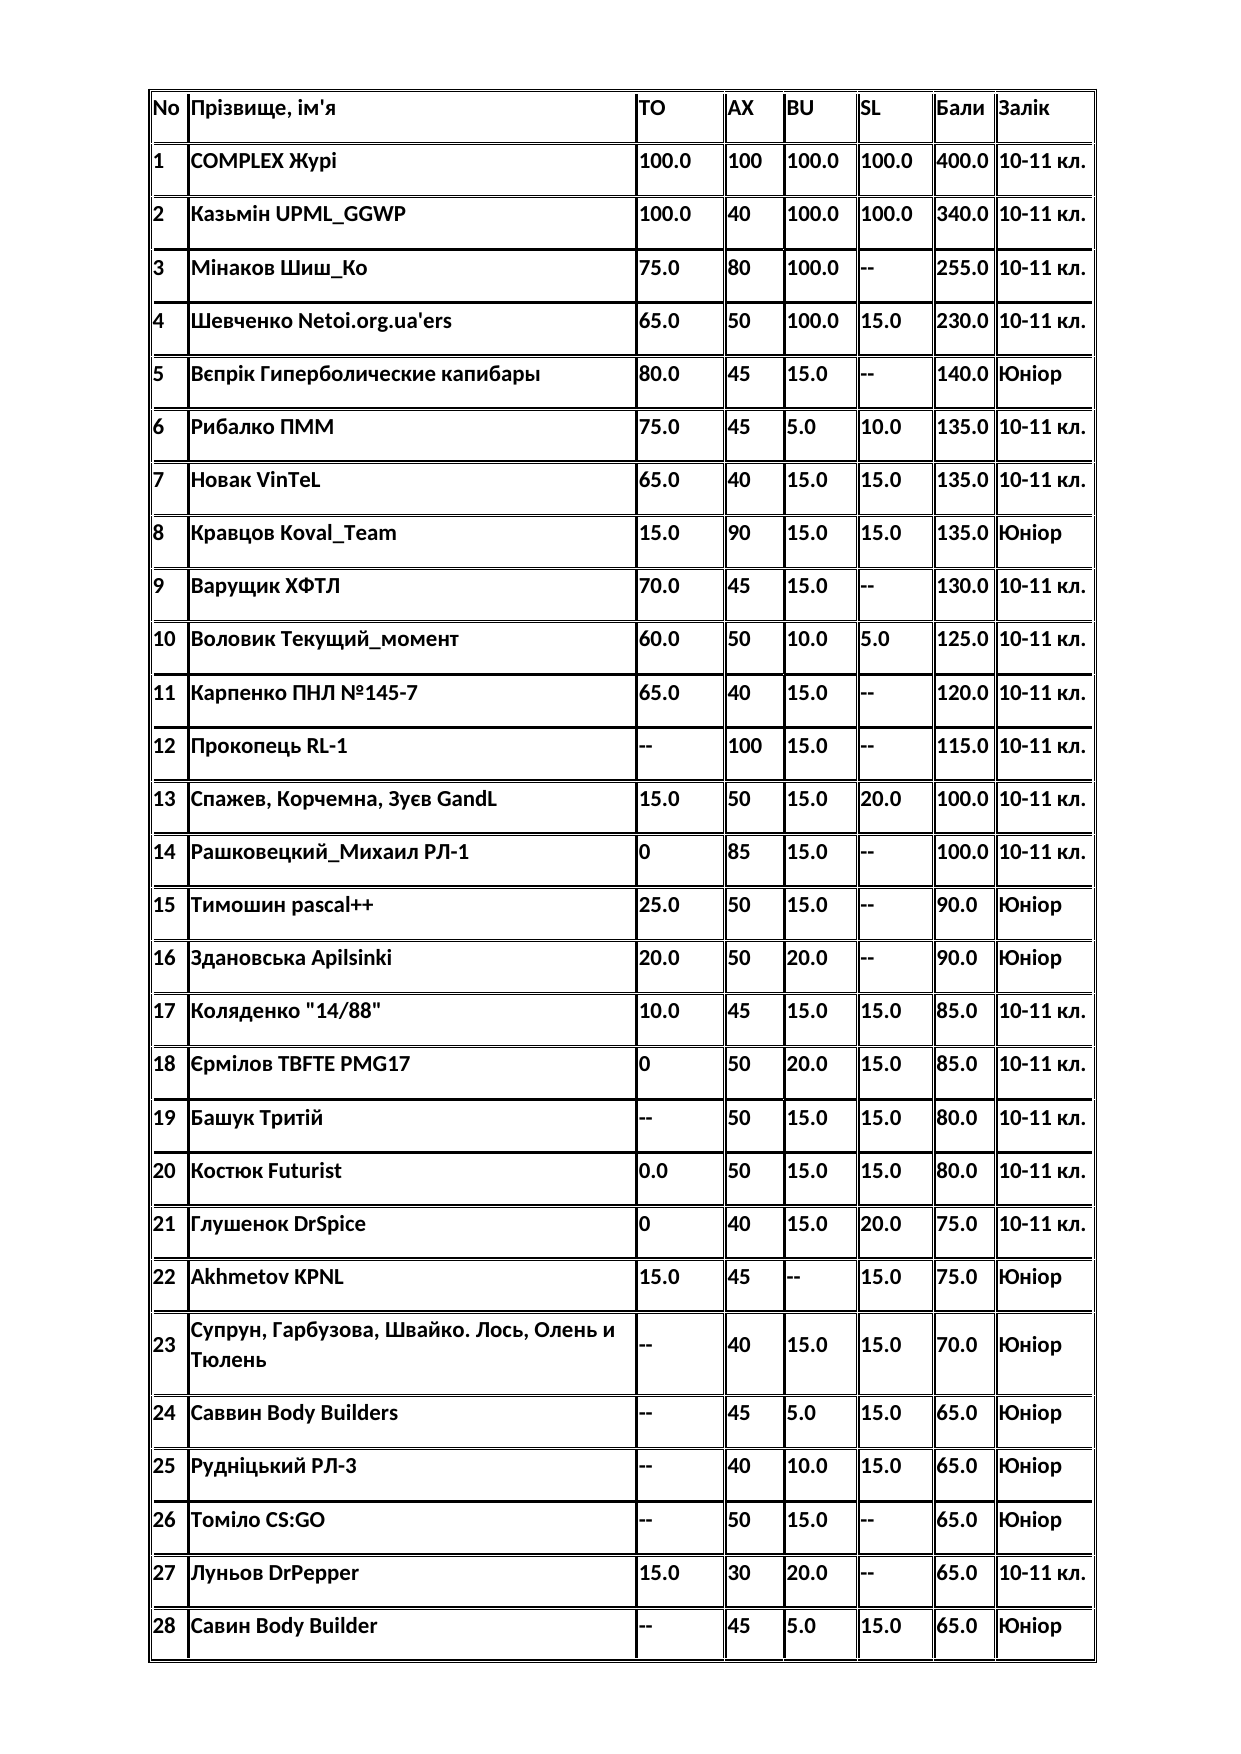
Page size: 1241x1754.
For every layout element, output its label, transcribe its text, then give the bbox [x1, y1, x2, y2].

table_cell 15.0 [860, 304, 932, 354]
table_cell 20.0 [860, 783, 932, 832]
table_cell 16 [152, 939, 187, 992]
table_cell 15.0 [786, 836, 856, 885]
table_cell 15.0 [860, 1101, 932, 1151]
table_cell 10.0 [638, 995, 723, 1045]
table_cell 26 [152, 1500, 187, 1553]
table_cell 15.0 [786, 995, 856, 1045]
table_cell 400.0 [936, 145, 994, 195]
table_cell -- [860, 676, 932, 726]
table_header Бали [934, 90, 996, 142]
table_cell 10-11 кл. [996, 195, 1095, 248]
table_cell Спажев, Корчемна, Зуєв GandL [190, 783, 635, 832]
table_cell 80.0 [936, 1154, 994, 1204]
table_cell 15.0 [786, 676, 856, 726]
table_cell 50 [727, 783, 783, 832]
table_cell -- [636, 1606, 725, 1659]
table_cell -- [860, 1557, 932, 1606]
table_cell 20.0 [786, 942, 856, 992]
table_cell 15.0 [786, 1154, 856, 1204]
table_cell 40 [727, 1314, 783, 1394]
table_cell -- [638, 1450, 723, 1500]
table_cell 19 [150, 1098, 187, 1151]
table_cell 10-11 кл. [998, 1151, 1094, 1204]
table_cell 100.0 [936, 836, 994, 885]
table_cell 15.0 [786, 464, 856, 513]
table_cell 45 [727, 1397, 783, 1447]
table_cell 85 [727, 836, 783, 885]
table_cell 50 [727, 889, 783, 938]
table_cell Саввин Body Builders [190, 1397, 635, 1447]
table_cell 0.0 [638, 1154, 723, 1204]
table_cell 20.0 [786, 1557, 856, 1606]
table_cell Юніор [996, 1394, 1095, 1447]
table_cell 7 [152, 460, 187, 513]
table_cell Здановська Apilsinki [190, 942, 635, 992]
table_cell 15.0 [786, 358, 856, 407]
table_cell 1 [150, 142, 188, 195]
table_cell 75.0 [638, 251, 723, 301]
table_cell 75.0 [638, 411, 723, 460]
table_cell 45 [727, 570, 783, 620]
table_cell 100.0 [936, 783, 994, 832]
table_header SL [858, 90, 934, 142]
table_cell 45 [727, 358, 783, 407]
table_cell 20.0 [860, 1208, 932, 1257]
table_cell 125.0 [936, 623, 994, 673]
table_cell 15.0 [786, 570, 856, 620]
table_cell 10-11 кл. [996, 142, 1095, 195]
table_cell Воловик Текущий_момент [190, 623, 635, 673]
table_cell 10-11 кл. [998, 726, 1094, 779]
table_cell 135.0 [936, 411, 994, 460]
table_cell -- [638, 1503, 723, 1553]
table_cell 100.0 [860, 198, 932, 248]
table_cell 40 [727, 1450, 783, 1500]
table_cell Томіло CS:GO [190, 1503, 635, 1553]
table_cell 5 [152, 354, 187, 407]
table_cell 10-11 кл. [998, 1553, 1094, 1606]
table_cell 65.0 [638, 676, 723, 726]
table_cell 22 [152, 1257, 187, 1310]
table_cell -- [860, 836, 932, 885]
table_cell 10-11 кл. [998, 301, 1094, 354]
table_cell Луньов DrPepper [190, 1557, 635, 1606]
table_cell Юніор [996, 1447, 1095, 1500]
table_cell 100.0 [786, 198, 856, 248]
table_cell 10.0 [860, 411, 932, 460]
table_cell 100 [727, 729, 783, 779]
table_cell 50 [727, 304, 783, 354]
table_cell -- [860, 889, 932, 938]
table_cell 15.0 [638, 1557, 723, 1606]
table_cell 11 [150, 673, 187, 726]
table_cell 25.0 [638, 889, 723, 938]
table_cell 70.0 [936, 1314, 994, 1394]
table_cell 10-11 кл. [996, 567, 1095, 620]
table_cell 15.0 [786, 1503, 856, 1553]
table_header Прізвище, ім'я [188, 92, 636, 142]
table_cell 13 [152, 779, 187, 832]
table_cell 65.0 [936, 1397, 994, 1447]
table_cell Юніор [998, 1310, 1094, 1394]
table_cell 70.0 [638, 570, 723, 620]
table_cell 20 [152, 1151, 187, 1204]
table_cell 120.0 [936, 676, 994, 726]
table_cell 15.0 [860, 1450, 932, 1500]
table_cell 20.0 [638, 942, 723, 992]
table_cell 85.0 [936, 995, 994, 1045]
table_cell 15.0 [860, 1397, 932, 1447]
table_cell 60.0 [638, 623, 723, 673]
table_cell Рудніцький РЛ-3 [190, 1450, 635, 1500]
table_cell 10-11 кл. [998, 460, 1094, 513]
table_cell 90 [727, 517, 783, 567]
table_cell 10-11 кл. [998, 407, 1094, 460]
table_cell Юніор [998, 514, 1094, 567]
table_cell 15.0 [786, 517, 856, 567]
table_cell 15.0 [786, 1314, 856, 1394]
table_cell -- [786, 1261, 856, 1310]
table_cell -- [638, 1101, 723, 1151]
table_cell COMPLEX Журі [190, 145, 635, 195]
table_cell 100.0 [638, 145, 723, 195]
table_cell 15.0 [860, 1048, 932, 1098]
table_cell 30 [727, 1557, 783, 1606]
table_cell 0 [638, 1048, 723, 1098]
table_cell 10-11 кл. [996, 1045, 1095, 1098]
table_cell 10-11 кл. [998, 248, 1095, 301]
table_cell 20.0 [786, 1048, 856, 1098]
table_cell 15.0 [786, 889, 856, 938]
table_cell Рибалко ПММ [190, 411, 635, 460]
table_cell 15.0 [860, 995, 932, 1045]
table_cell 90.0 [936, 889, 994, 938]
table_cell 100 [727, 145, 783, 195]
table_cell 5.0 [784, 1606, 858, 1659]
table_cell 65.0 [638, 304, 723, 354]
table_cell 10-11 кл. [998, 779, 1094, 832]
table_cell 5.0 [860, 623, 932, 673]
table_cell 15.0 [860, 1261, 932, 1310]
table_cell 50 [727, 942, 783, 992]
table_cell 5.0 [786, 411, 856, 460]
table_cell 40 [727, 1208, 783, 1257]
table_cell 10-11 кл. [998, 1098, 1095, 1151]
table_cell 23 [152, 1310, 187, 1394]
table_cell -- [638, 1397, 723, 1447]
table_cell 15.0 [860, 1314, 932, 1394]
table_cell 45 [727, 995, 783, 1045]
table_cell 40 [727, 676, 783, 726]
table_cell 340.0 [936, 198, 994, 248]
table_cell 15.0 [860, 464, 932, 513]
table_cell 80 [727, 251, 783, 301]
table_cell 0 [638, 836, 723, 885]
table_cell 15 [152, 885, 187, 938]
table_cell Юніор [996, 1606, 1094, 1659]
table_cell -- [860, 942, 932, 992]
table_cell 75.0 [936, 1261, 994, 1310]
table_cell 45 [727, 1261, 783, 1310]
table_cell 80.0 [638, 358, 723, 407]
table_cell 15.0 [786, 1208, 856, 1257]
table_cell 21 [152, 1204, 187, 1257]
table_cell 10-11 кл. [998, 673, 1095, 726]
table_cell Супрун, Гарбузова, Швайко. Лось, Олень и Тюлень [190, 1314, 635, 1394]
table_cell 15.0 [860, 517, 932, 567]
table_cell 130.0 [936, 570, 994, 620]
table_cell 100.0 [860, 145, 932, 195]
table_cell 10-11 кл. [998, 1204, 1094, 1257]
table_cell 140.0 [936, 358, 994, 407]
table_cell 17 [150, 992, 188, 1045]
table_cell 8 [152, 514, 187, 567]
table_cell 65.0 [936, 1503, 994, 1553]
table_cell 50 [727, 1048, 783, 1098]
table_cell -- [860, 251, 932, 301]
table_cell 5.0 [786, 1397, 856, 1447]
table_cell 4 [152, 301, 187, 354]
table_cell 50 [727, 623, 783, 673]
table_cell 65.0 [936, 1557, 994, 1606]
table_cell Юніор [998, 939, 1094, 992]
table_cell Варущик ХФТЛ [190, 570, 635, 620]
table_cell Глушенок DrSpice [190, 1208, 635, 1257]
table_cell 50 [727, 1101, 783, 1151]
table_cell 6 [152, 407, 187, 460]
table_cell 65.0 [638, 464, 723, 513]
table_cell 75.0 [936, 1208, 994, 1257]
table_cell 100.0 [786, 304, 856, 354]
table_cell Юніор [998, 1500, 1094, 1553]
table_cell 65.0 [936, 1450, 994, 1500]
table_cell 9 [150, 567, 188, 620]
table_cell 0 [638, 1208, 723, 1257]
table_cell 15.0 [786, 1101, 856, 1151]
table_cell 230.0 [936, 304, 994, 354]
table_cell Рашковецкий_Михаил РЛ-1 [190, 836, 635, 885]
table_cell 40 [727, 464, 783, 513]
table_cell Юніор [998, 354, 1094, 407]
table_cell 15.0 [786, 783, 856, 832]
table_cell Юніор [998, 885, 1094, 938]
table_cell 10.0 [786, 1450, 856, 1500]
table_cell 2 [150, 195, 188, 248]
table_header TO [636, 90, 725, 142]
table_cell Прокопець RL-1 [190, 729, 635, 779]
table_cell 10-11 кл. [996, 992, 1095, 1045]
table_cell 50 [727, 1154, 783, 1204]
table_cell 15.0 [638, 1261, 723, 1310]
table_header Залік [996, 92, 1094, 142]
table_cell -- [860, 570, 932, 620]
table_cell 90.0 [936, 942, 994, 992]
table_cell 45 [725, 1610, 784, 1659]
table_cell -- [860, 729, 932, 779]
table_cell 18 [150, 1045, 188, 1098]
table_cell Казьмін UPML_GGWP [190, 198, 635, 248]
table_header BU [784, 90, 858, 142]
table_cell 80.0 [936, 1101, 994, 1151]
table_cell 115.0 [936, 729, 994, 779]
table_cell 12 [152, 726, 187, 779]
table_cell 65.0 [934, 1606, 996, 1659]
table_cell 135.0 [936, 464, 994, 513]
table_cell 100.0 [786, 145, 856, 195]
table_header No [152, 92, 188, 142]
table_cell Кравцов Koval_Team [190, 517, 635, 567]
table_cell 45 [727, 411, 783, 460]
table_cell Коляденко "14/88" [190, 995, 635, 1045]
table_cell 10-11 кл. [998, 832, 1094, 885]
table_cell 10.0 [786, 623, 856, 673]
table_cell 15.0 [858, 1606, 934, 1659]
table_cell 3 [150, 248, 187, 301]
table_cell -- [860, 1503, 932, 1553]
table_cell 15.0 [860, 1154, 932, 1204]
table_cell 15.0 [638, 517, 723, 567]
table_cell 15.0 [786, 729, 856, 779]
table_cell 50 [727, 1503, 783, 1553]
table_cell -- [860, 358, 932, 407]
table_cell 10 [150, 620, 188, 673]
table_cell Тимошин pascal++ [190, 889, 635, 938]
table_cell Мінаков Шиш_Ко [190, 251, 635, 301]
table_cell 15.0 [638, 783, 723, 832]
table_cell 14 [152, 832, 187, 885]
table_cell 25 [150, 1447, 188, 1500]
table_cell Карпенко ПНЛ №145-7 [190, 676, 635, 726]
table_cell Єрмілов TBFTE PMG17 [190, 1048, 635, 1098]
table_cell 100.0 [786, 251, 856, 301]
table_cell 100.0 [638, 198, 723, 248]
table_cell 10-11 кл. [996, 620, 1095, 673]
table_cell 28 [152, 1606, 188, 1659]
table_cell Савин Body Builder [188, 1610, 636, 1659]
table_cell 135.0 [936, 517, 994, 567]
table_cell 85.0 [936, 1048, 994, 1098]
table_cell Башук Тритій [190, 1101, 635, 1151]
table_cell Костюк Futurist [190, 1154, 635, 1204]
table_cell Новак VinTeL [190, 464, 635, 513]
table_cell 255.0 [936, 251, 994, 301]
table_cell -- [638, 1314, 723, 1394]
table_header AX [725, 90, 784, 142]
table_cell Akhmetov KPNL [190, 1261, 635, 1310]
table_cell Шевченко Netoi.org.ua'ers [190, 304, 635, 354]
table_cell -- [638, 729, 723, 779]
table_cell 40 [727, 198, 783, 248]
table_cell Вєпрік Гиперболические капибары [190, 358, 635, 407]
table_cell 24 [150, 1394, 188, 1447]
table_cell 27 [152, 1553, 187, 1606]
table_cell Юніор [998, 1257, 1094, 1310]
